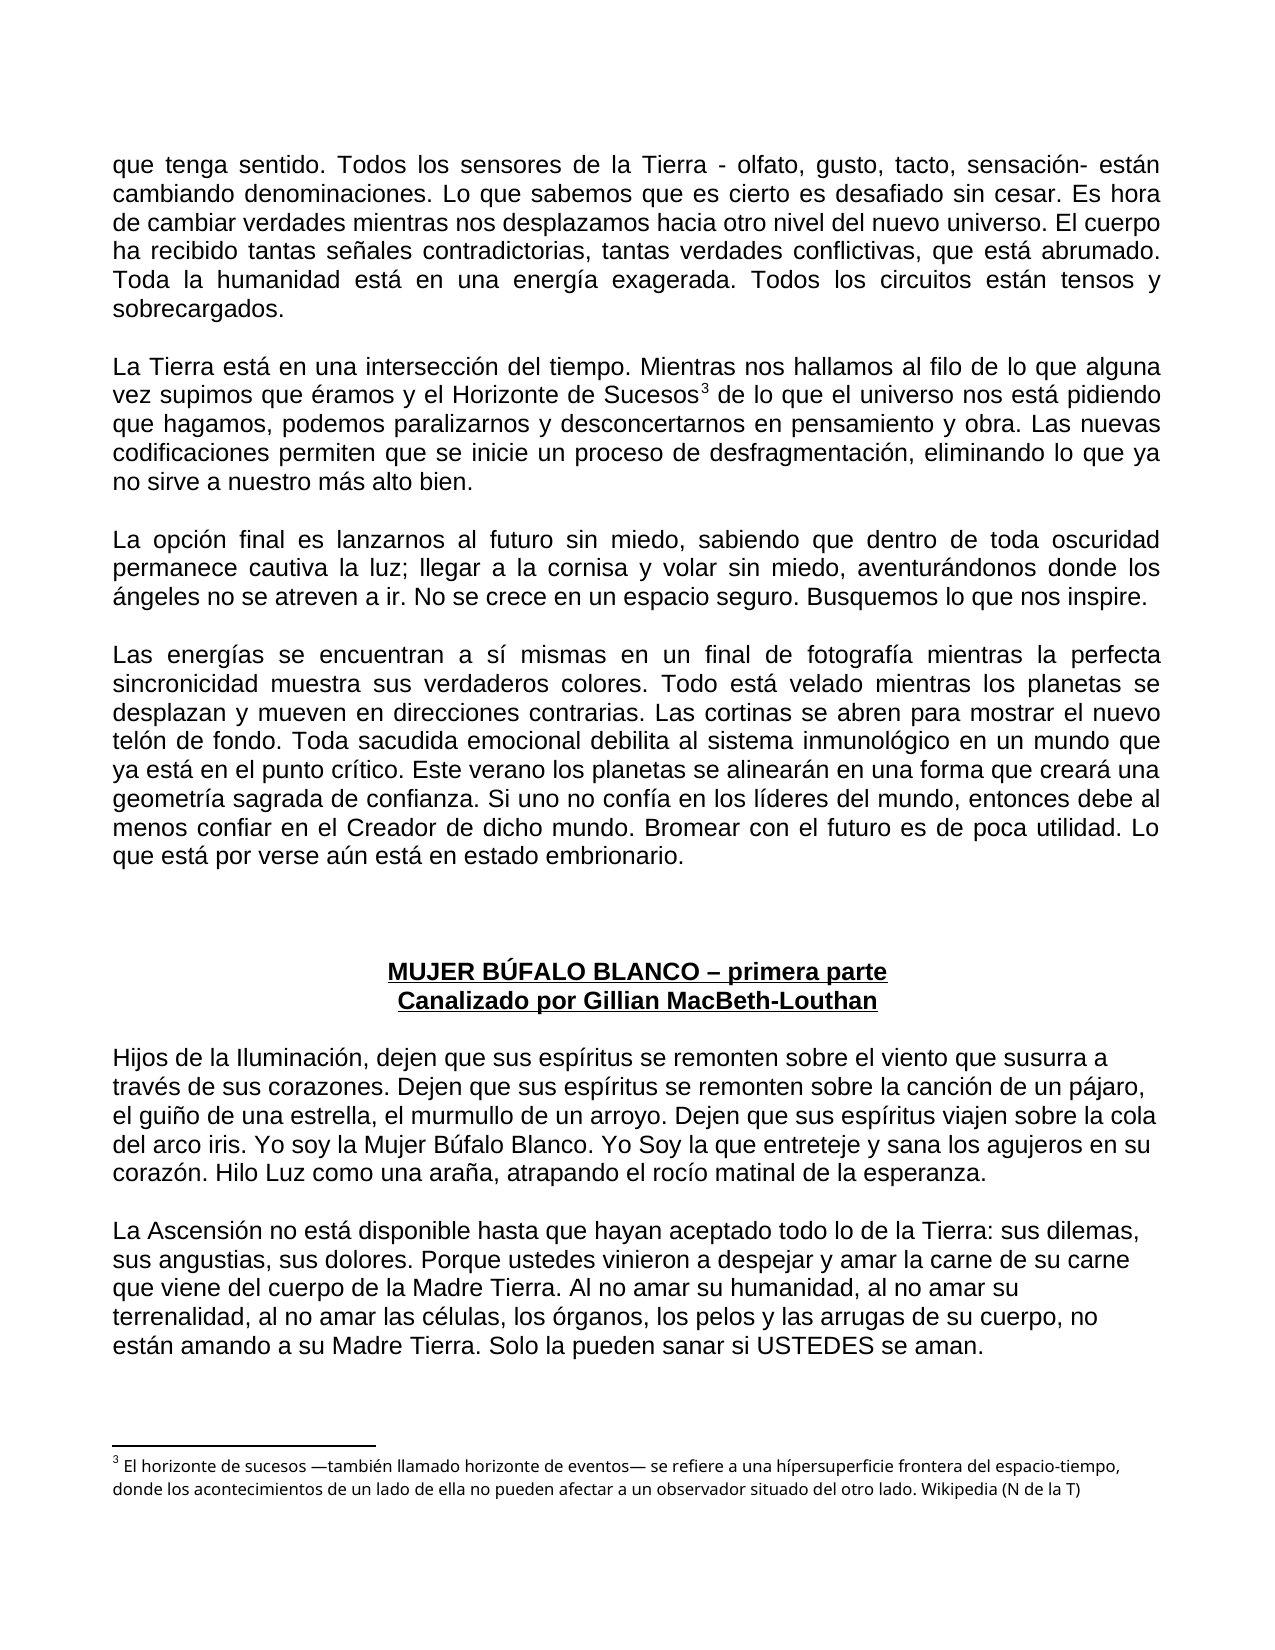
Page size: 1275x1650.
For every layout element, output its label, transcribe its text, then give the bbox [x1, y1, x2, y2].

text La Ascensión no está disponible hasta que hayan aceptado todo lo de la Tierra: sus dilemas, sus angustias, sus dolores. Porque ustedes vinieron a despejar y amar la carne de su carne que viene del cuerpo de la Madre Tierra. Al no amar su humanidad, al no amar su terrenalidad, al no amar las células, los órganos, los pelos y las arrugas de su cuerpo, no están amando a su Madre Tierra. Solo la pueden sanar si USTEDES se aman. [112, 1216, 1162, 1359]
text Canalizado por Gillian MacBeth-Louthan [112, 986, 1162, 1014]
text Las energías se encuentran a sí mismas en un final de fotografía mientras la perfecta sincronicidad muestra sus verdaderos colores. Todo está velado mientras los planetas se desplazan y mueven en direcciones contrarias. Las cortinas se abren para mostrar el nuevo telón de fondo. Toda sacudida emocional debilita al sistema inmunológico en un mundo que ya está en el punto crítico. Este verano los planetas se alinearán en una forma que creará una geometría sagrada de confianza. Si uno no confía en los líderes del mundo, entonces debe al menos confiar en el Creador de dicho mundo. Bromear con el futuro es de poca utilidad. Lo que está por verse aún está en estado embrionario. [112, 640, 1162, 870]
text Hijos de la Iluminación, dejen que sus espíritus se remonten sobre el viento que susurra a través de sus corazones. Dejen que sus espíritus se remonten sobre la canción de un pájaro, el guiño de una estrella, el murmullo de un arroyo. Dejen que sus espíritus viajen sobre la cola del arco iris. Yo soy la Mujer Búfalo Blanco. Yo Soy la que entreteje y sana los agujeros en su corazón. Hilo Luz como una araña, atrapando el rocío matinal de la esperanza. [112, 1043, 1162, 1187]
text MUJER BÚFALO BLANCO – primera parte [112, 957, 1162, 986]
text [112, 150, 1162, 322]
text La opción final es lanzarnos al futuro sin miedo, sabiendo que dentro de toda oscuridad permanece cautiva la luz; llegar a la cornisa y volar sin miedo, aventurándonos donde los ángeles no se atreven a ir. No se crece en un espacio seguro. Busquemos lo que nos inspire. [112, 524, 1162, 611]
text La Tierra está en una intersección del tiempo. Mientras nos hallamos al filo de lo que alguna vez supimos que éramos y el Horizonte de Sucesos de lo que el universo nos está pidiendo que hagamos, podemos paralizarnos y desconcertarnos en pensamiento y obra. Las nuevas codificaciones permiten que se inicie un proceso de desfragmentación, eliminando lo que ya no sirve a nuestro más alto bien. [112, 352, 1162, 495]
